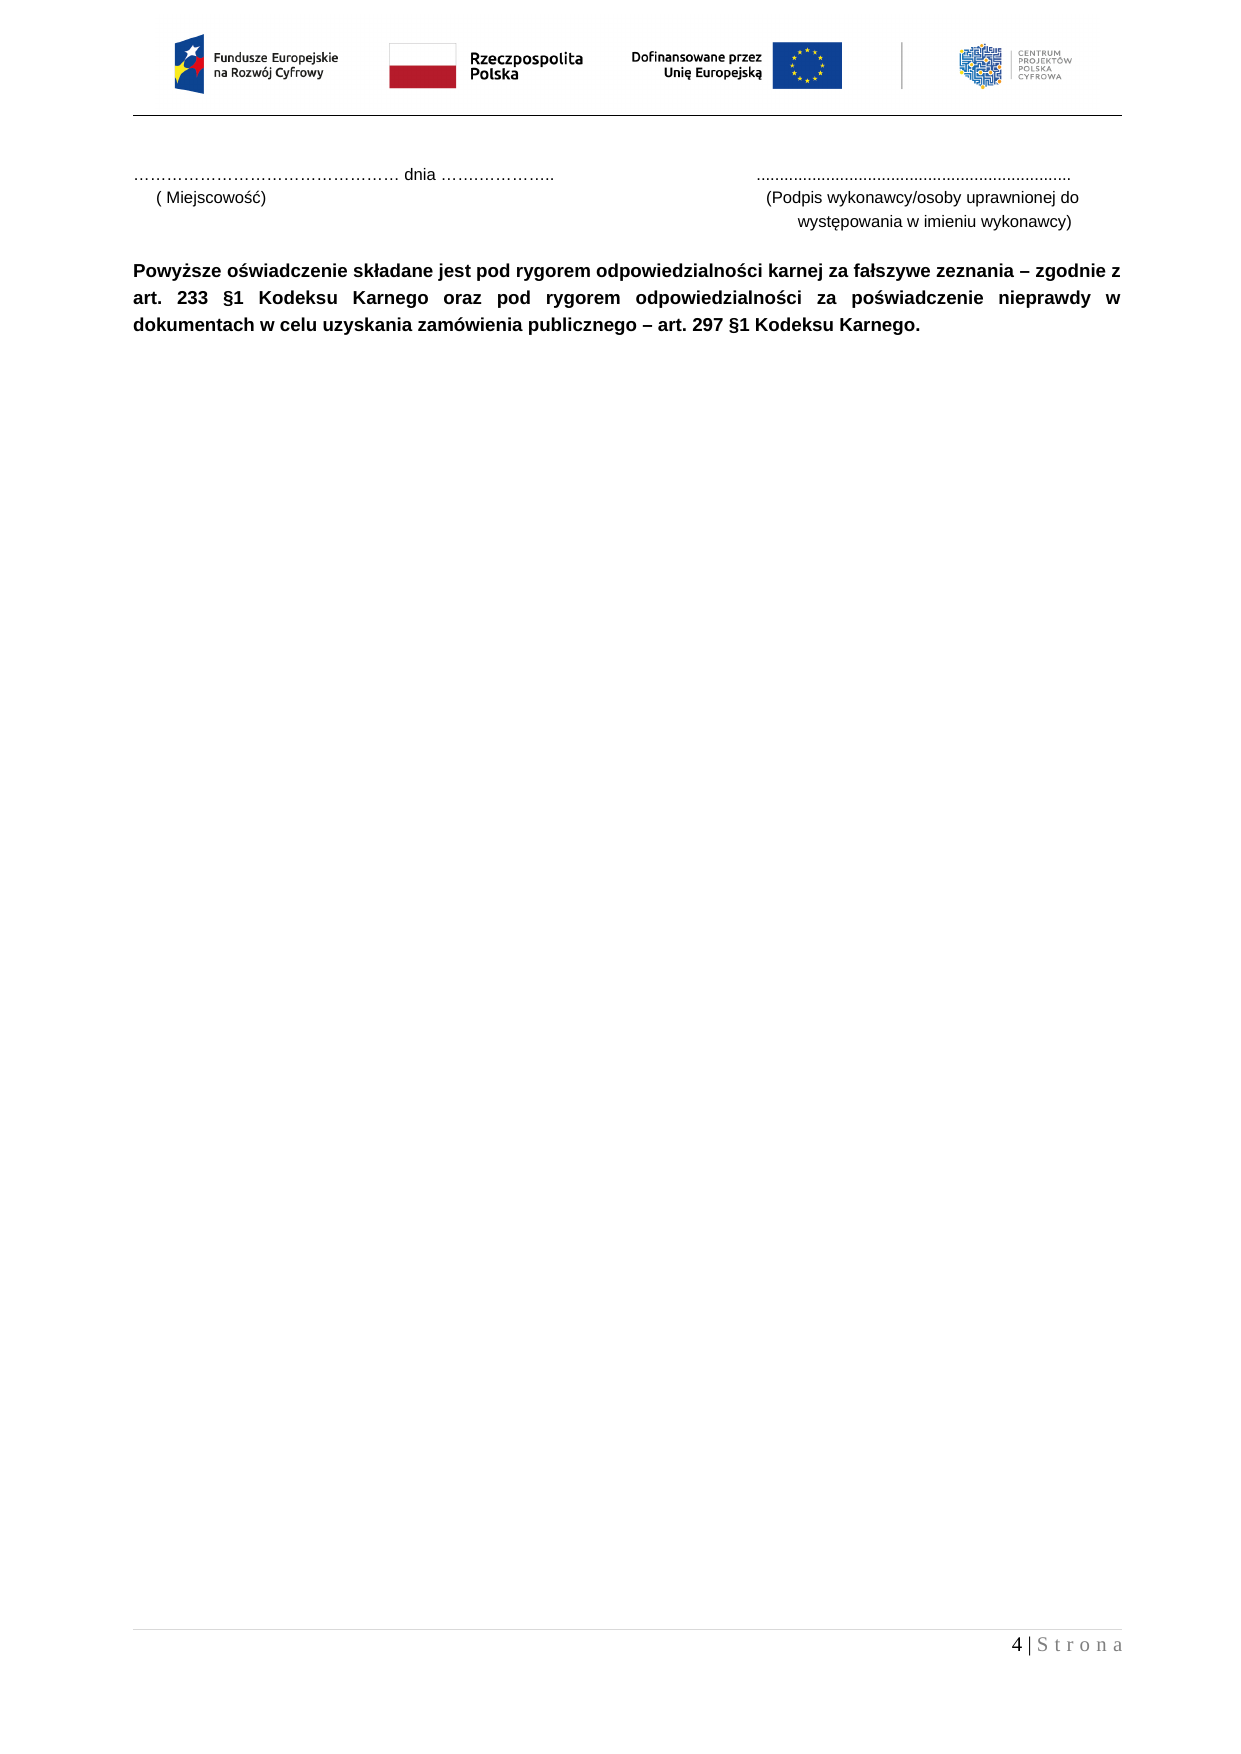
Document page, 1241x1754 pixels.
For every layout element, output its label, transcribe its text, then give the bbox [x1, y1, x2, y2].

picture [155, 14, 1100, 113]
text ………………………………………… dnia …….………….. .................................................................... [133, 164, 1122, 183]
text Powyższe oświadczenie składane jest pod rygorem odpowiedzialności karnej za fałszywe zeznania – zgodnie z art. 233 §1 Kodeksu Karnego oraz pod rygorem odpowiedzialności za poświadczenie nieprawdy w dokumentach w celu uzyskania zamówienia publicznego – art. 297 §1 Kodeksu Karnego. [133, 260, 1122, 335]
text ( Miejscowość) (Podpis wykonawcy/osoby uprawnionej do występowania w imieniu wykonawcy) [133, 188, 1122, 231]
